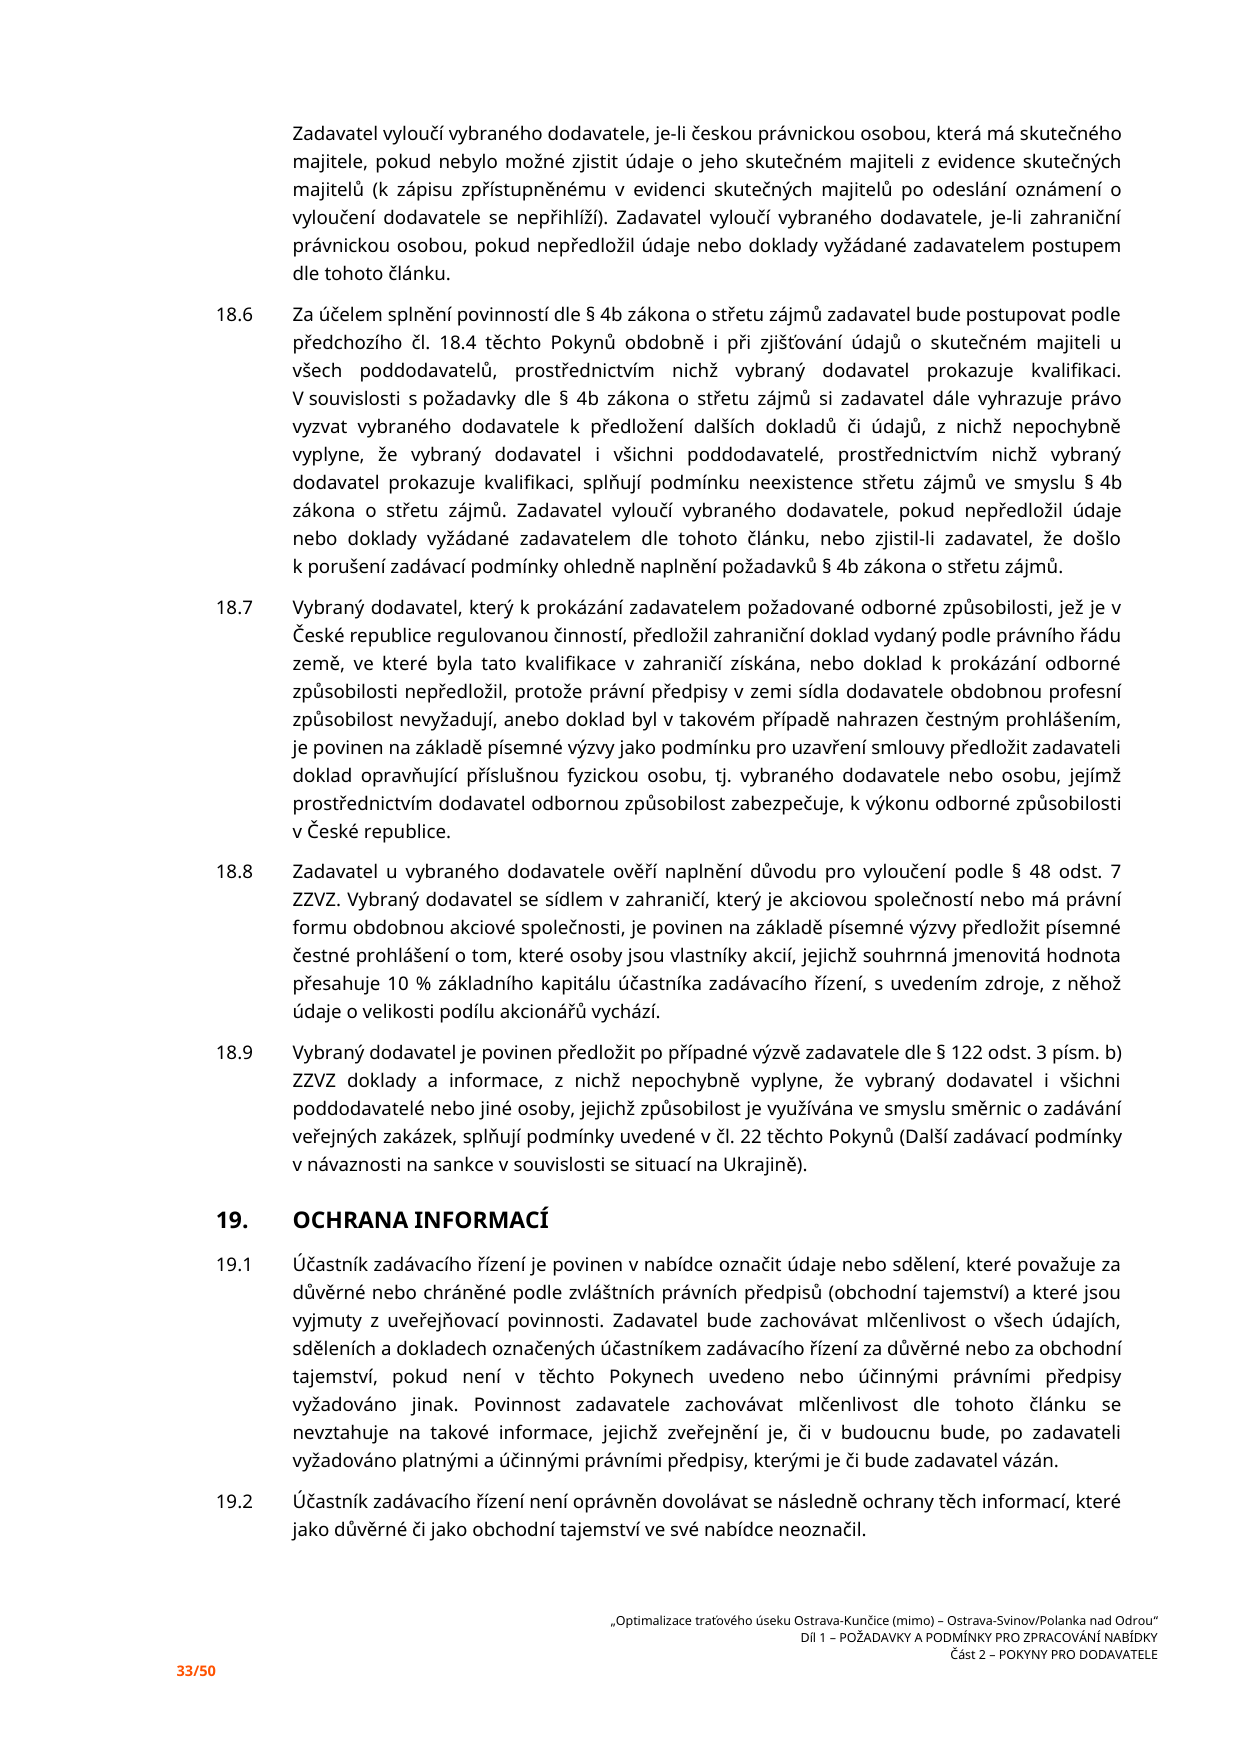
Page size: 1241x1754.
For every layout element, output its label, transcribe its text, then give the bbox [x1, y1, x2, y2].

text OCHRANA INFORMACÍ [216, 1204, 1122, 1236]
text Účastník zadávacího řízení je povinen v nabídce označit údaje nebo sdělení, které považuje za důvěrné nebo chráněné podle zvláštních právních předpisů (obchodní tajemství) a které jsou vyjmuty z uveřejňovací povinnosti. Zadavatel bude zachovávat mlčenlivost o všech údajích, sděleních a dokladech označených účastníkem zadávacího řízení za důvěrné nebo za obchodní tajemství, pokud není v těchto Pokynech uvedeno nebo účinnými právními předpisy vyžadováno jinak. Povinnost zadavatele zachovávat mlčenlivost dle tohoto článku se nevztahuje na takové informace, jejichž zveřejnění je, či v budoucnu bude, po zadavateli vyžadováno platnými a účinnými právními předpisy, kterými je či bude zadavatel vázán. [216, 1251, 1122, 1473]
text Zadavatel u vybraného dodavatele ověří naplnění důvodu pro vyloučení podle § 48 odst. 7 ZZVZ. Vybraný dodavatel se sídlem v zahraničí, který je akciovou společností nebo má právní formu obdobnou akciové společnosti, je povinen na základě písemné výzvy předložit písemné čestné prohlášení o tom, které osoby jsou vlastníky akcií, jejichž souhrnná jmenovitá hodnota přesahuje 10 % základního kapitálu účastníka zadávacího řízení, s uvedením zdroje, z něhož údaje o velikosti podílu akcionářů vychází. [216, 859, 1122, 1024]
text Zadavatel vyloučí vybraného dodavatele, je-li českou právnickou osobou, která má skutečného majitele, pokud nebylo možné zjistit údaje o jeho skutečném majiteli z evidence skutečných majitelů (k zápisu zpřístupněnému v evidenci skutečných majitelů po odeslání oznámení o vyloučení dodavatele se nepřihlíží). Zadavatel vyloučí vybraného dodavatele, je-li zahraniční právnickou osobou, pokud nepředložil údaje nebo doklady vyžádané zadavatelem postupem dle tohoto článku. [292, 121, 1122, 286]
text Vybraný dodavatel, který k prokázání zadavatelem požadované odborné způsobilosti, jež je v České republice regulovanou činností, předložil zahraniční doklad vydaný podle právního řádu země, ve které byla tato kvalifikace v zahraničí získána, nebo doklad k prokázání odborné způsobilosti nepředložil, protože právní předpisy v zemi sídla dodavatele obdobnou profesní způsobilost nevyžadují, anebo doklad byl v takovém případě nahrazen čestným prohlášením, je povinen na základě písemné výzvy jako podmínku pro uzavření smlouvy předložit zadavateli doklad opravňující příslušnou fyzickou osobu, tj. vybraného dodavatele nebo osobu, jejímž prostřednictvím dodavatel odbornou způsobilost zabezpečuje, k výkonu odborné způsobilosti v České republice. [216, 594, 1122, 844]
text Vybraný dodavatel je povinen předložit po případné výzvě zadavatele dle § 122 odst. 3 písm. b) ZZVZ doklady a informace, z nichž nepochybně vyplyne, že vybraný dodavatel i všichni poddodavatelé nebo jiné osoby, jejichž způsobilost je využívána ve smyslu směrnic o zadávání veřejných zakázek, splňují podmínky uvedené v čl. 22 těchto Pokynů (Další zadávací podmínky v návaznosti na sankce v souvislosti se situací na Ukrajině). [216, 1039, 1122, 1177]
text Za účelem splnění povinností dle § 4b zákona o střetu zájmů zadavatel bude postupovat podle předchozího čl. 18.4 těchto Pokynů obdobně i při zjišťování údajů o skutečném majiteli u všech poddodavatelů, prostřednictvím nichž vybraný dodavatel prokazuje kvalifikaci. V souvislosti s požadavky dle § 4b zákona o střetu zájmů si zadavatel dále vyhrazuje právo vyzvat vybraného dodavatele k předložení dalších dokladů či údajů, z nichž nepochybně vyplyne, že vybraný dodavatel i všichni poddodavatelé, prostřednictvím nichž vybraný dodavatel prokazuje kvalifikaci, splňují podmínku neexistence střetu zájmů ve smyslu § 4b zákona o střetu zájmů. Zadavatel vyloučí vybraného dodavatele, pokud nepředložil údaje nebo doklady vyžádané zadavatelem dle tohoto článku, nebo zjistil-li zadavatel, že došlo k porušení zadávací podmínky ohledně naplnění požadavků § 4b zákona o střetu zájmů. [216, 301, 1122, 579]
text Účastník zadávacího řízení není oprávněn dovolávat se následně ochrany těch informací, které jako důvěrné či jako obchodní tajemství ve své nabídce neoznačil. [216, 1488, 1122, 1541]
